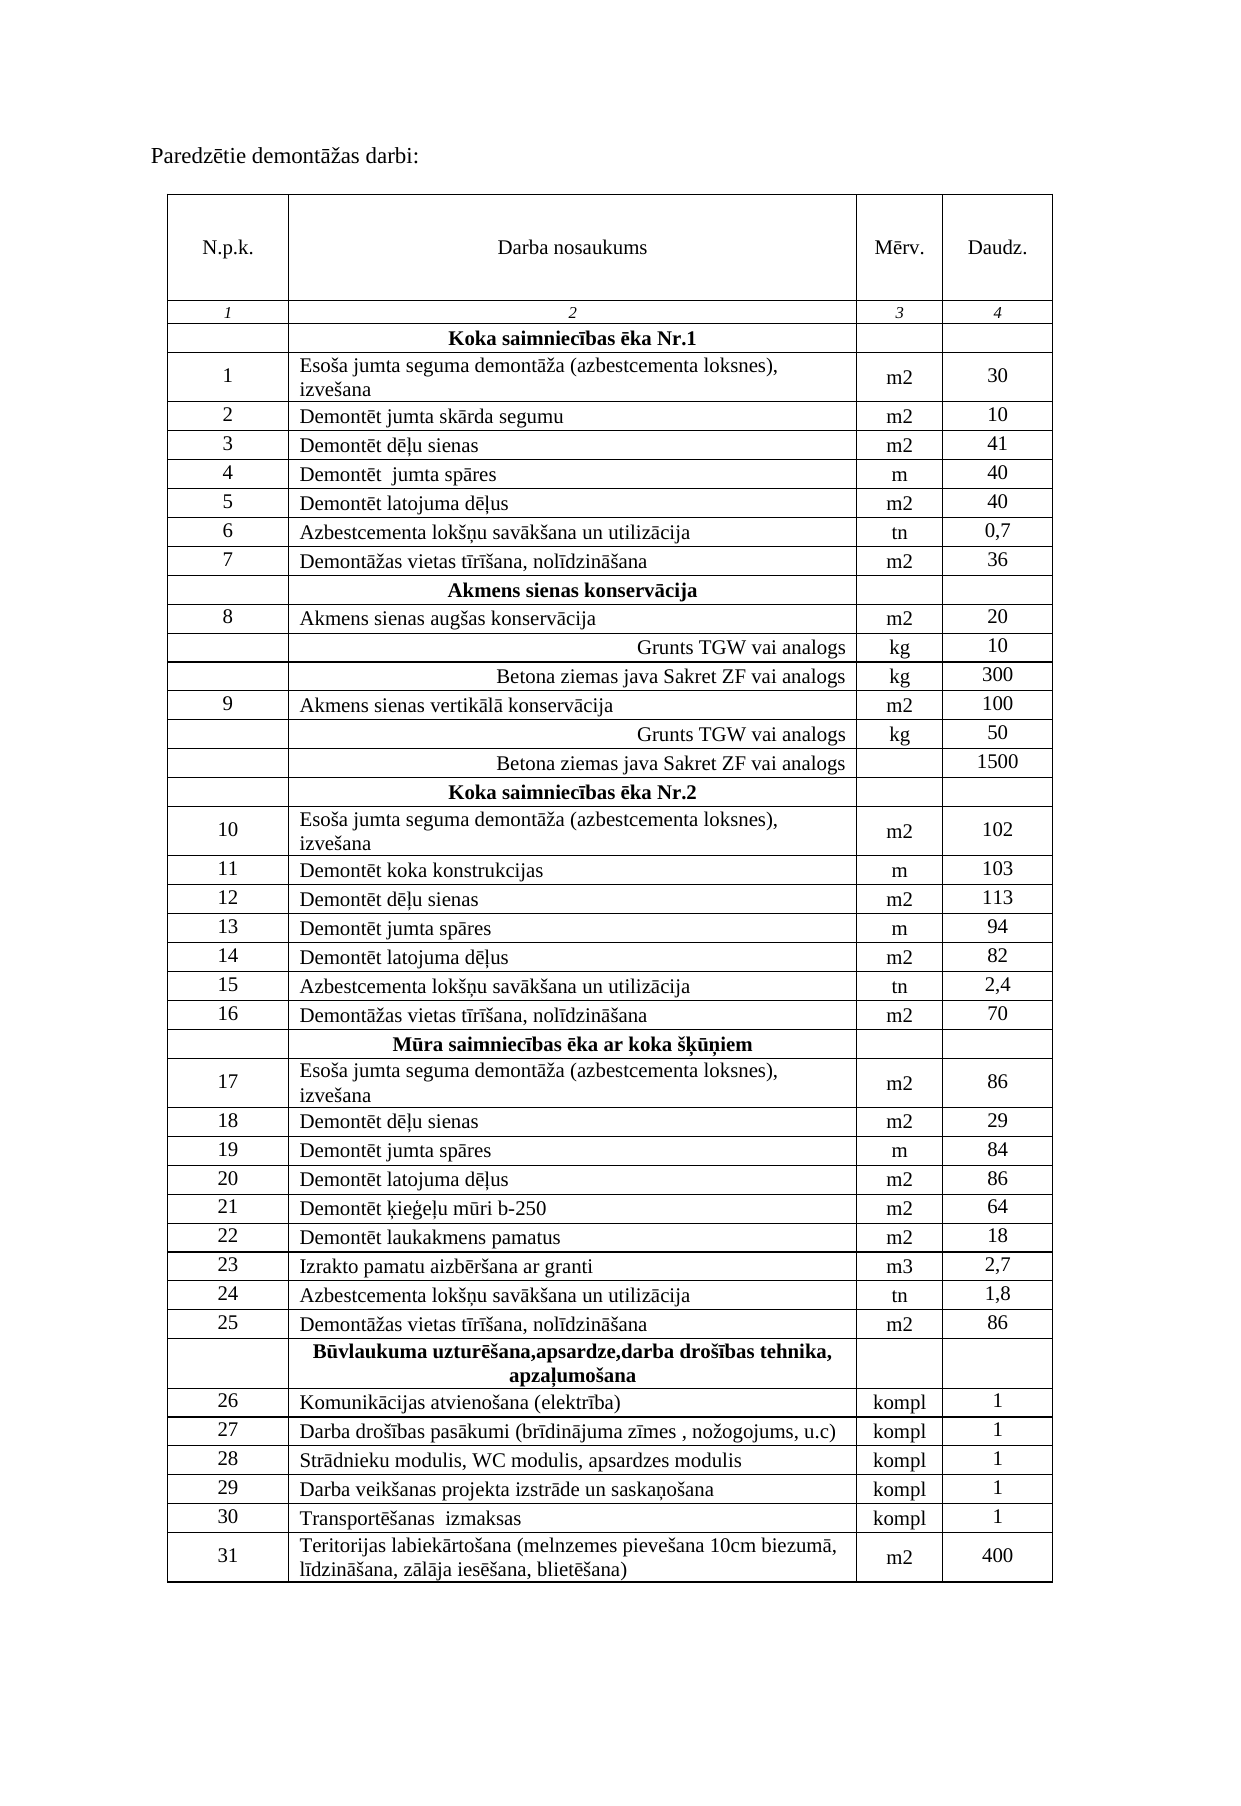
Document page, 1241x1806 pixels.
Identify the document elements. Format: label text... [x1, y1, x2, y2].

table_cell [943, 1339, 1052, 1387]
table_cell m2 [857, 605, 942, 632]
table_cell Koka saimniecības ēka Nr.1 [289, 324, 856, 352]
table_cell Demontāžas vietas tīrīšana, nolīdzināšana [289, 547, 856, 575]
table_cell Strādnieku modulis, WC modulis, apsardzes modulis [289, 1446, 856, 1474]
table_cell [168, 663, 288, 690]
table_cell 29 [168, 1475, 288, 1503]
table_cell 1 [168, 301, 288, 323]
table_cell 2 [168, 402, 288, 430]
table_cell Demontēt jumta spāres [289, 914, 856, 942]
table_cell 2,4 [943, 972, 1052, 1000]
table_cell 25 [168, 1310, 288, 1338]
table_cell 1 [168, 353, 288, 401]
table_cell kompl [857, 1446, 942, 1474]
table_cell 26 [168, 1389, 288, 1416]
table_cell 4 [168, 460, 288, 488]
table_cell 70 [943, 1001, 1052, 1029]
table_cell 1 [943, 1389, 1052, 1416]
table_cell Esoša jumta seguma demontāža (azbestcementa loksnes), izvešana [289, 353, 856, 401]
table_cell Demontēt jumta spāres [289, 1137, 856, 1164]
table_cell 50 [943, 720, 1052, 748]
table_cell m2 [857, 885, 942, 913]
table_cell 1,8 [943, 1281, 1052, 1309]
table_cell [168, 720, 288, 748]
table_cell 5 [168, 489, 288, 517]
table_cell [943, 324, 1052, 352]
table_cell 1 [943, 1418, 1052, 1445]
table_cell 400 [943, 1533, 1052, 1581]
table_cell [168, 576, 288, 603]
table_cell 29 [943, 1108, 1052, 1136]
table_cell [857, 1339, 942, 1387]
table_cell [168, 1030, 288, 1057]
table_cell 0,7 [943, 518, 1052, 546]
table_cell [943, 1030, 1052, 1057]
table_cell [857, 1030, 942, 1057]
table_cell 86 [943, 1059, 1052, 1107]
table_cell m3 [857, 1253, 942, 1280]
table_cell 6 [168, 518, 288, 546]
table_cell Betona ziemas java Sakret ZF vai analogs [289, 663, 856, 690]
table_cell 1 [943, 1504, 1052, 1532]
table_cell tn [857, 1281, 942, 1309]
table_cell Esoša jumta seguma demontāža (azbestcementa loksnes), izvešana [289, 1059, 856, 1107]
table_cell m2 [857, 1059, 942, 1107]
table_cell Akmens sienas konservācija [289, 576, 856, 603]
table_cell 3 [168, 431, 288, 459]
table_cell 17 [168, 1059, 288, 1107]
table_cell Demontēt dēļu sienas [289, 431, 856, 459]
table_cell 41 [943, 431, 1052, 459]
table_cell 21 [168, 1195, 288, 1222]
table_cell Komunikācijas atvienošana (elektrība) [289, 1389, 856, 1416]
table_cell m2 [857, 943, 942, 971]
table_cell Izrakto pamatu aizbēršana ar granti [289, 1253, 856, 1280]
table_cell 27 [168, 1418, 288, 1445]
table_cell Betona ziemas java Sakret ZF vai analogs [289, 749, 856, 777]
table_cell [943, 778, 1052, 806]
table_cell 30 [168, 1504, 288, 1532]
table_cell 15 [168, 972, 288, 1000]
table_cell tn [857, 972, 942, 1000]
table_cell 10 [943, 634, 1052, 661]
table_cell Koka saimniecības ēka Nr.2 [289, 778, 856, 806]
table_cell Esoša jumta seguma demontāža (azbestcementa loksnes), izvešana [289, 807, 856, 855]
table_cell 300 [943, 663, 1052, 690]
table_cell m [857, 1137, 942, 1164]
table_cell 19 [168, 1137, 288, 1164]
table_cell Akmens sienas augšas konservācija [289, 605, 856, 632]
table_cell [857, 749, 942, 777]
table_cell 2 [289, 301, 856, 323]
table_cell Demontēt laukakmens pamatus [289, 1224, 856, 1251]
table_cell m2 [857, 1001, 942, 1029]
table_cell m2 [857, 353, 942, 401]
table_cell 16 [168, 1001, 288, 1029]
table_cell 84 [943, 1137, 1052, 1164]
table_cell Grunts TGW vai analogs [289, 720, 856, 748]
table_cell m2 [857, 691, 942, 719]
table_cell [168, 1339, 288, 1387]
table_cell Azbestcementa lokšņu savākšana un utilizācija [289, 1281, 856, 1309]
table_cell [168, 634, 288, 661]
table_cell 24 [168, 1281, 288, 1309]
table_cell 18 [943, 1224, 1052, 1251]
table_cell Azbestcementa lokšņu savākšana un utilizācija [289, 972, 856, 1000]
table_header Darba nosaukums [289, 195, 856, 300]
table_cell 7 [168, 547, 288, 575]
table_cell 94 [943, 914, 1052, 942]
table_cell tn [857, 518, 942, 546]
table_cell kompl [857, 1389, 942, 1416]
table_cell Demontāžas vietas tīrīšana, nolīdzināšana [289, 1310, 856, 1338]
table_cell m2 [857, 402, 942, 430]
table_cell Būvlaukuma uzturēšana,apsardze,darba drošības tehnika, apzaļumošana [289, 1339, 856, 1387]
table_cell m2 [857, 1224, 942, 1251]
table_cell [857, 576, 942, 603]
table_cell [857, 324, 942, 352]
table_cell 31 [168, 1533, 288, 1581]
table_header Mērv. [857, 195, 942, 300]
table_cell 100 [943, 691, 1052, 719]
table_cell 10 [168, 807, 288, 855]
table_cell kompl [857, 1504, 942, 1532]
table_cell Demontēt jumta skārda segumu [289, 402, 856, 430]
table_cell Transportēšanas izmaksas [289, 1504, 856, 1532]
table_cell m2 [857, 547, 942, 575]
table_cell Teritorijas labiekārtošana (melnzemes pievešana 10cm biezumā, līdzināšana, zālāja iesēšana, blietēšana) [289, 1533, 856, 1581]
table_cell m2 [857, 1310, 942, 1338]
table_cell Demontēt latojuma dēļus [289, 489, 856, 517]
table_cell m2 [857, 1108, 942, 1136]
table_cell 20 [943, 605, 1052, 632]
table_cell 64 [943, 1195, 1052, 1222]
table_cell 20 [168, 1166, 288, 1193]
table_cell kg [857, 720, 942, 748]
table_cell 103 [943, 856, 1052, 884]
table_cell 102 [943, 807, 1052, 855]
table_cell 9 [168, 691, 288, 719]
table_cell [168, 324, 288, 352]
table_cell Azbestcementa lokšņu savākšana un utilizācija [289, 518, 856, 546]
table_cell 22 [168, 1224, 288, 1251]
table_cell Demontēt dēļu sienas [289, 885, 856, 913]
table_cell 11 [168, 856, 288, 884]
table_cell 86 [943, 1166, 1052, 1193]
table_cell m2 [857, 1195, 942, 1222]
table_cell kg [857, 663, 942, 690]
table_cell 30 [943, 353, 1052, 401]
table_cell 13 [168, 914, 288, 942]
table_cell Demontēt latojuma dēļus [289, 1166, 856, 1193]
table_cell Darba drošības pasākumi (brīdinājuma zīmes , nožogojums, u.c) [289, 1418, 856, 1445]
table_header Daudz. [943, 195, 1052, 300]
table_cell Demontēt latojuma dēļus [289, 943, 856, 971]
table_cell 28 [168, 1446, 288, 1474]
table_cell [943, 576, 1052, 603]
table_cell Demontēt jumta spāres [289, 460, 856, 488]
table_cell m2 [857, 1166, 942, 1193]
table_cell 40 [943, 460, 1052, 488]
table_cell 82 [943, 943, 1052, 971]
table_cell [168, 778, 288, 806]
table_cell 10 [943, 402, 1052, 430]
table_cell m [857, 856, 942, 884]
table_cell m2 [857, 1533, 942, 1581]
table_cell Demontēt koka konstrukcijas [289, 856, 856, 884]
table_cell 8 [168, 605, 288, 632]
table_cell 1 [943, 1446, 1052, 1474]
table_cell 23 [168, 1253, 288, 1280]
table_cell Demontēt ķieģeļu mūri b-250 [289, 1195, 856, 1222]
table_cell m2 [857, 431, 942, 459]
table_cell Demontāžas vietas tīrīšana, nolīdzināšana [289, 1001, 856, 1029]
table_cell m [857, 460, 942, 488]
table_cell 113 [943, 885, 1052, 913]
table_cell Mūra saimniecības ēka ar koka šķūņiem [289, 1030, 856, 1057]
table_cell kompl [857, 1475, 942, 1503]
table_cell kg [857, 634, 942, 661]
table_cell Akmens sienas vertikālā konservācija [289, 691, 856, 719]
table_cell kompl [857, 1418, 942, 1445]
table_cell 12 [168, 885, 288, 913]
table_cell 36 [943, 547, 1052, 575]
table_cell 1 [943, 1475, 1052, 1503]
table_cell m2 [857, 807, 942, 855]
table_cell [168, 749, 288, 777]
text Paredzētie demontāžas darbi: [65, 142, 1108, 169]
table_cell 1500 [943, 749, 1052, 777]
table_cell [857, 778, 942, 806]
table_cell Demontēt dēļu sienas [289, 1108, 856, 1136]
table_header N.p.k. [168, 195, 288, 300]
table_cell Grunts TGW vai analogs [289, 634, 856, 661]
table_cell 18 [168, 1108, 288, 1136]
table_cell 4 [943, 301, 1052, 323]
table_cell 2,7 [943, 1253, 1052, 1280]
table_cell Darba veikšanas projekta izstrāde un saskaņošana [289, 1475, 856, 1503]
table_cell 40 [943, 489, 1052, 517]
table_cell 86 [943, 1310, 1052, 1338]
table_cell 3 [857, 301, 942, 323]
table_cell m2 [857, 489, 942, 517]
table_cell 14 [168, 943, 288, 971]
table_cell m [857, 914, 942, 942]
